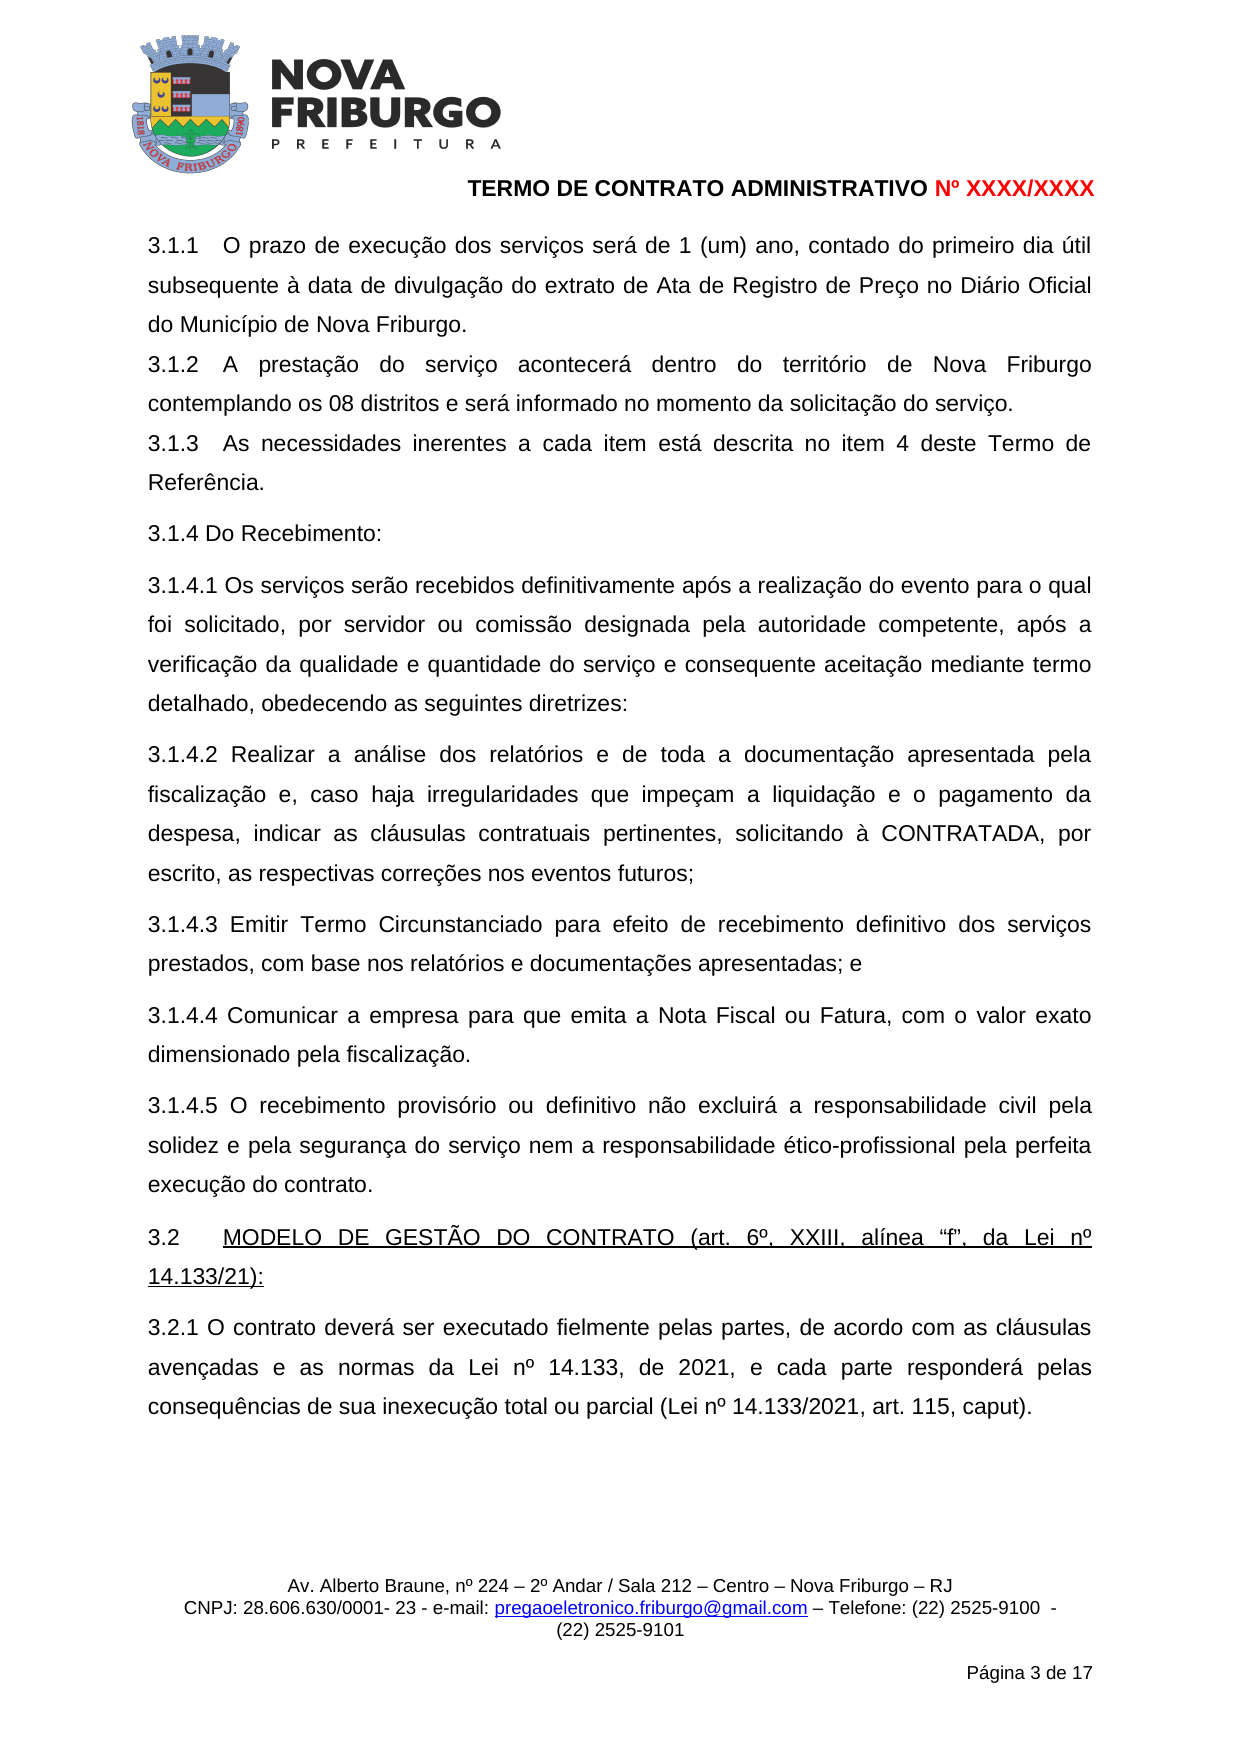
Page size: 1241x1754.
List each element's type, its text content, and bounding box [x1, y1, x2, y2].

text 3.1.4.4 Comunicar a empresa para que emita a Nota Fiscal ou Fatura, com o valor exato dimensionado pela fiscalização. [148, 1002, 1092, 1067]
text 3.2.1 O contrato deverá ser executado fielmente pelas partes, de acordo com as cláusulas avençadas e as normas da Lei nº 14.133, de 2021, e cada parte responderá pelas consequências de sua inexecução total ou parcial (Lei nº 14.133/2021, art. 115, caput). [148, 1314, 1092, 1419]
list A prestação do serviço acontecerá dentro do território de Nova Friburgo contemplando os 08 distritos e será informado no momento da solicitação do serviço. [148, 351, 1092, 416]
text 3.1.4.3 Emitir Termo Circunstanciado para efeito de recebimento definitivo dos serviços prestados, com base nos relatórios e documentações apresentadas; e [148, 911, 1092, 977]
text 3.1.4.5 O recebimento provisório ou definitivo não excluirá a responsabilidade civil pela solidez e pela segurança do serviço nem a responsabilidade ético-profissional pela perfeita execução do contrato. [148, 1092, 1092, 1198]
list As necessidades inerentes a cada item está descrita no item 4 deste Termo de Referência. [148, 429, 1092, 495]
text 3.1.4.2 Realizar a análise dos relatórios e de toda a documentação apresentada pela fiscalização e, caso haja irregularidades que impeçam a liquidação e o pagamento da despesa, indicar as cláusulas contratuais pertinentes, solicitando à CONTRATADA, por escrito, as respectivas correções nos eventos futuros; [148, 741, 1092, 886]
text 3.1.4.1 Os serviços serão recebidos definitivamente após a realização do evento para o qual foi solicitado, por servidor ou comissão designada pela autoridade competente, após a verificação da qualidade e quantidade do serviço e consequente aceitação mediante termo detalhado, obedecendo as seguintes diretrizes: [148, 572, 1092, 716]
list MODELO DE GESTÃO DO CONTRATO (art. 6º, XXIII, alínea “f”, da Lei nº 14.133/21): [148, 1223, 1092, 1289]
picture [118, 29, 515, 175]
list O prazo de execução dos serviços será de 1 (um) ano, contado do primeiro dia útil subsequente à data de divulgação do extrato de Ata de Registro de Preço no Diário Oficial do Município de Nova Friburgo. [148, 232, 1092, 337]
text 3.1.4 Do Recebimento: [148, 520, 1092, 547]
